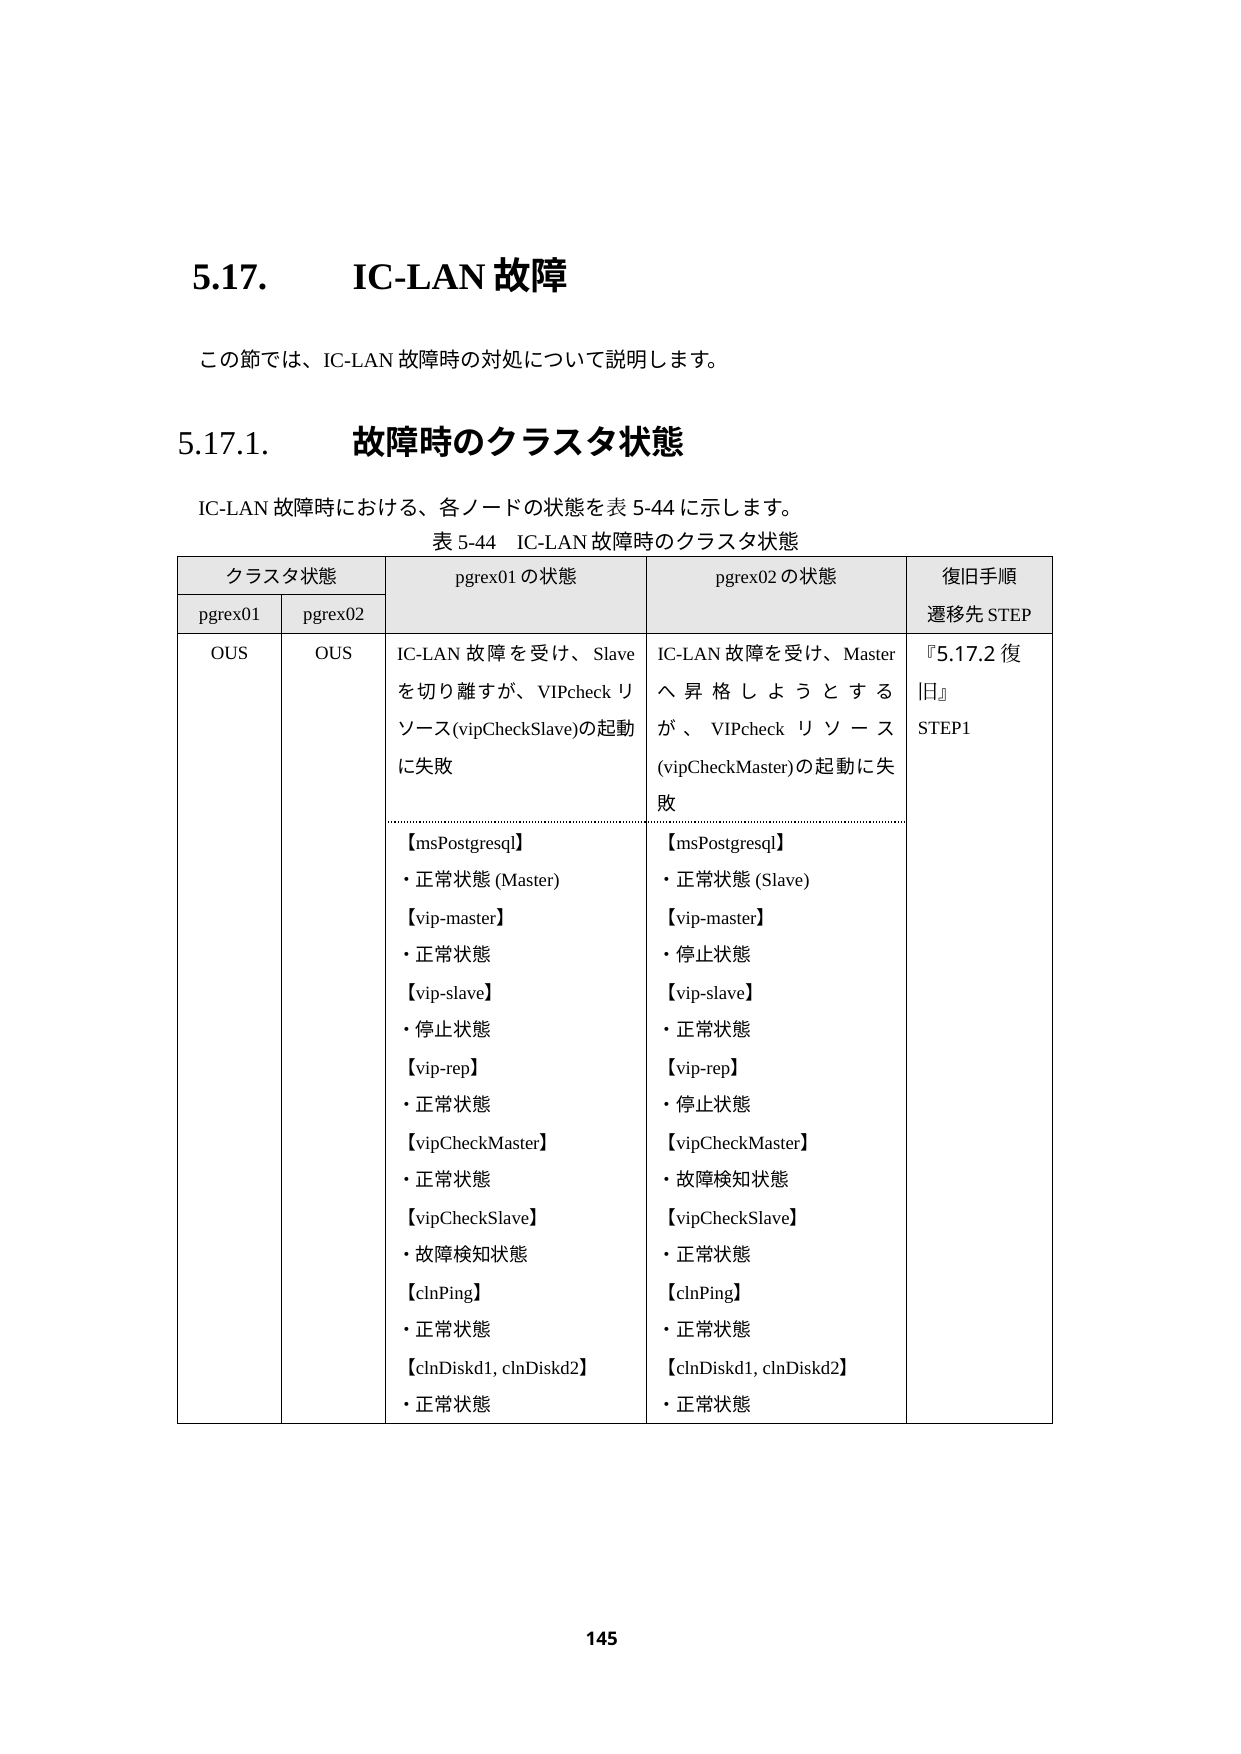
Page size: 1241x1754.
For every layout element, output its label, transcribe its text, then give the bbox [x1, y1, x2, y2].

table_cell OUS [282, 634, 385, 1422]
table_header 復旧手順 遷移先STEP [907, 557, 1052, 633]
table_header pgrex02の状態 [647, 557, 906, 633]
table_cell 【msPostgresql】 ・正常状態 (Slave) 【vip-master】 ・停止状態 【vip-slave】 ・正常状態 【vip-rep】 ・停止状態 【vipCheckMaster】 ・故障検知状態 【vipCheckSlave】 ・正常状態 【clnPing】 ・正常状態 【clnDiskd1, clnDiskd2】 ・正常状態 [647, 821, 906, 1422]
table_cell IC-LAN故障を受け、Masterへ昇格しようとするが、VIPcheckリソース(vipCheckMaster)の起動に失敗 [647, 634, 906, 821]
table_cell IC-LAN故障を受け、Slaveを切り離すが、VIPcheckリソース(vipCheckSlave)の起動に失敗 [386, 634, 646, 821]
table_cell 【msPostgresql】 ・正常状態 (Master) 【vip-master】 ・正常状態 【vip-slave】 ・停止状態 【vip-rep】 ・正常状態 【vipCheckMaster】 ・正常状態 【vipCheckSlave】 ・故障検知状態 【clnPing】 ・正常状態 【clnDiskd1, clnDiskd2】 ・正常状態 [386, 821, 646, 1422]
table_cell 『5.17.2 復旧』 STEP1 [907, 634, 1052, 1422]
table_cell OUS [178, 634, 281, 1422]
table_header pgrex01の状態 [386, 557, 646, 633]
subtitle 故障時のクラスタ状態 [177, 403, 1063, 478]
table_header クラスタ状態 [178, 557, 385, 594]
table_cell pgrex01 [178, 595, 281, 633]
subtitle IC-LAN故障 [192, 236, 1063, 311]
table_cell pgrex02 [282, 595, 385, 633]
text この節では、IC-LAN故障時の対処について説明します。 [177, 340, 1054, 378]
